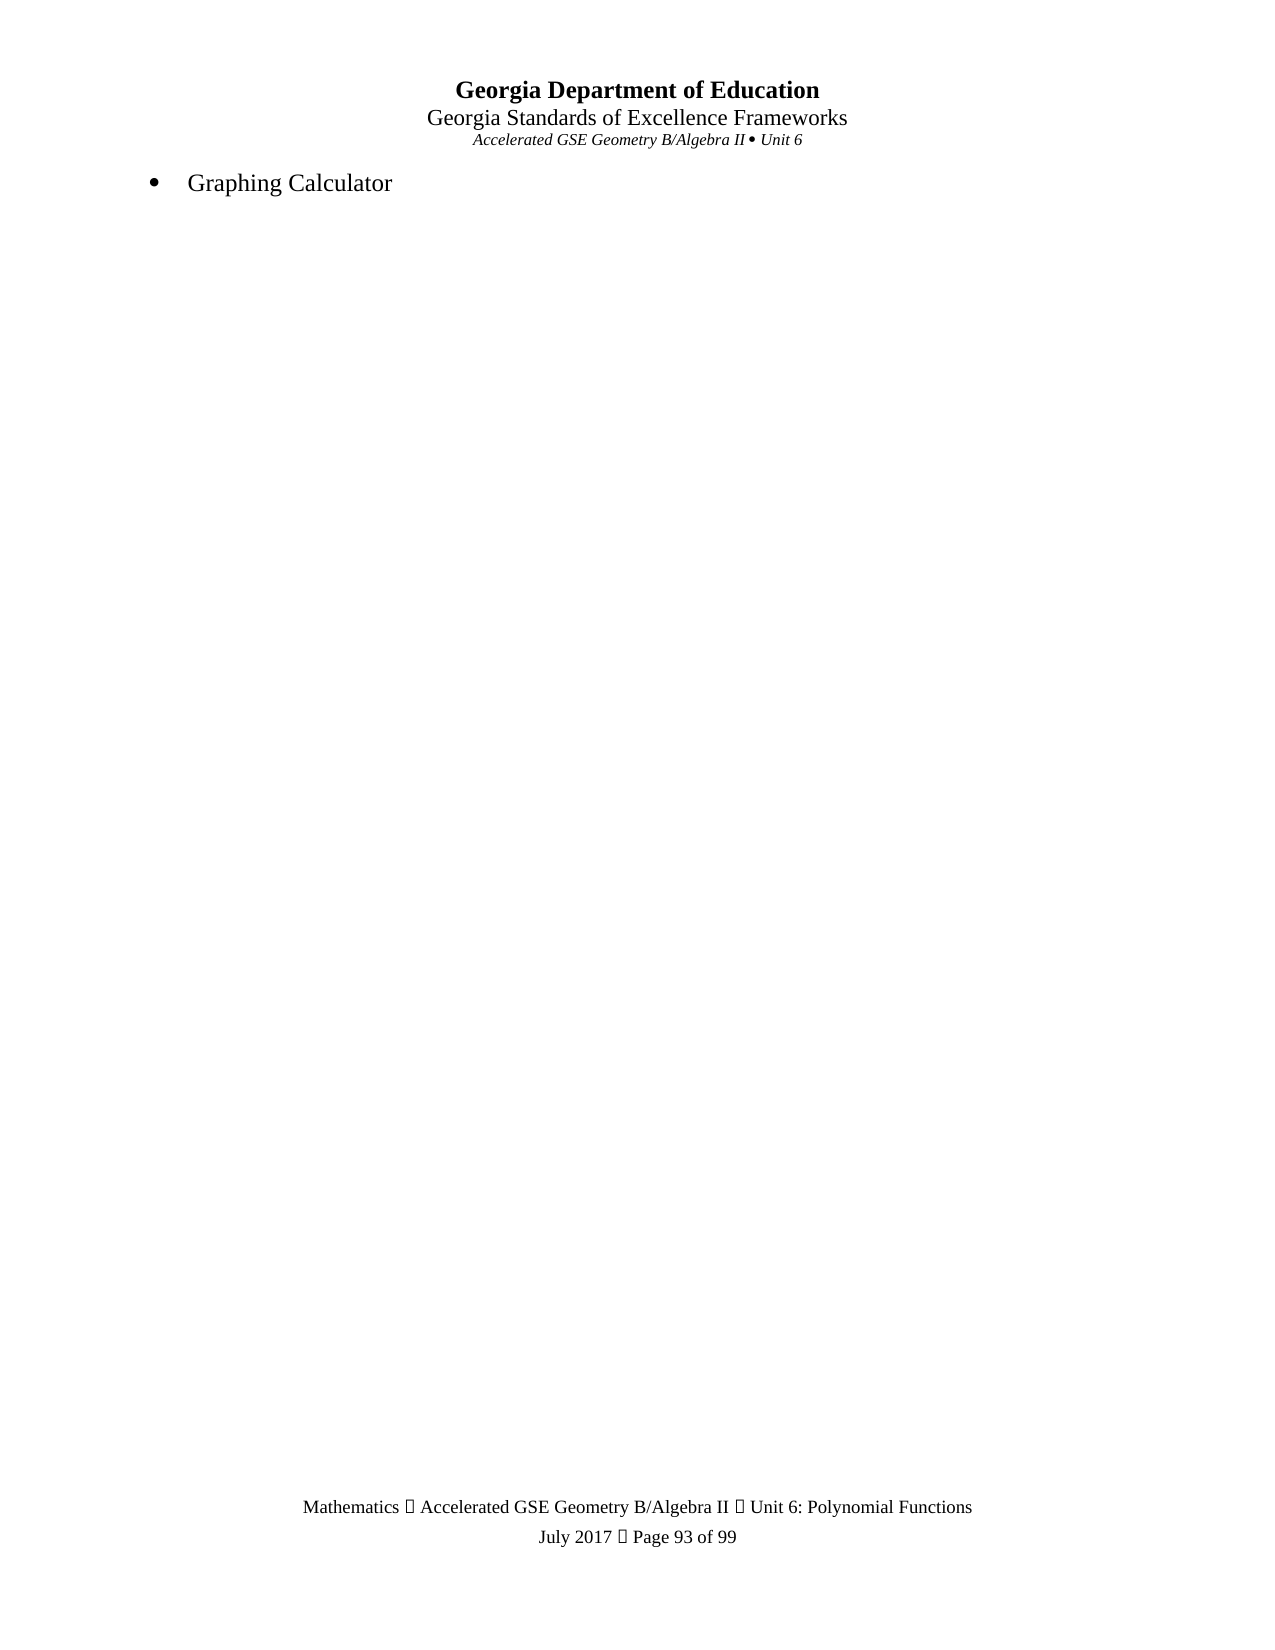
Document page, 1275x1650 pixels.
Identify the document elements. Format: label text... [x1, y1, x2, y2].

list Graphing Calculator [150, 168, 1125, 197]
